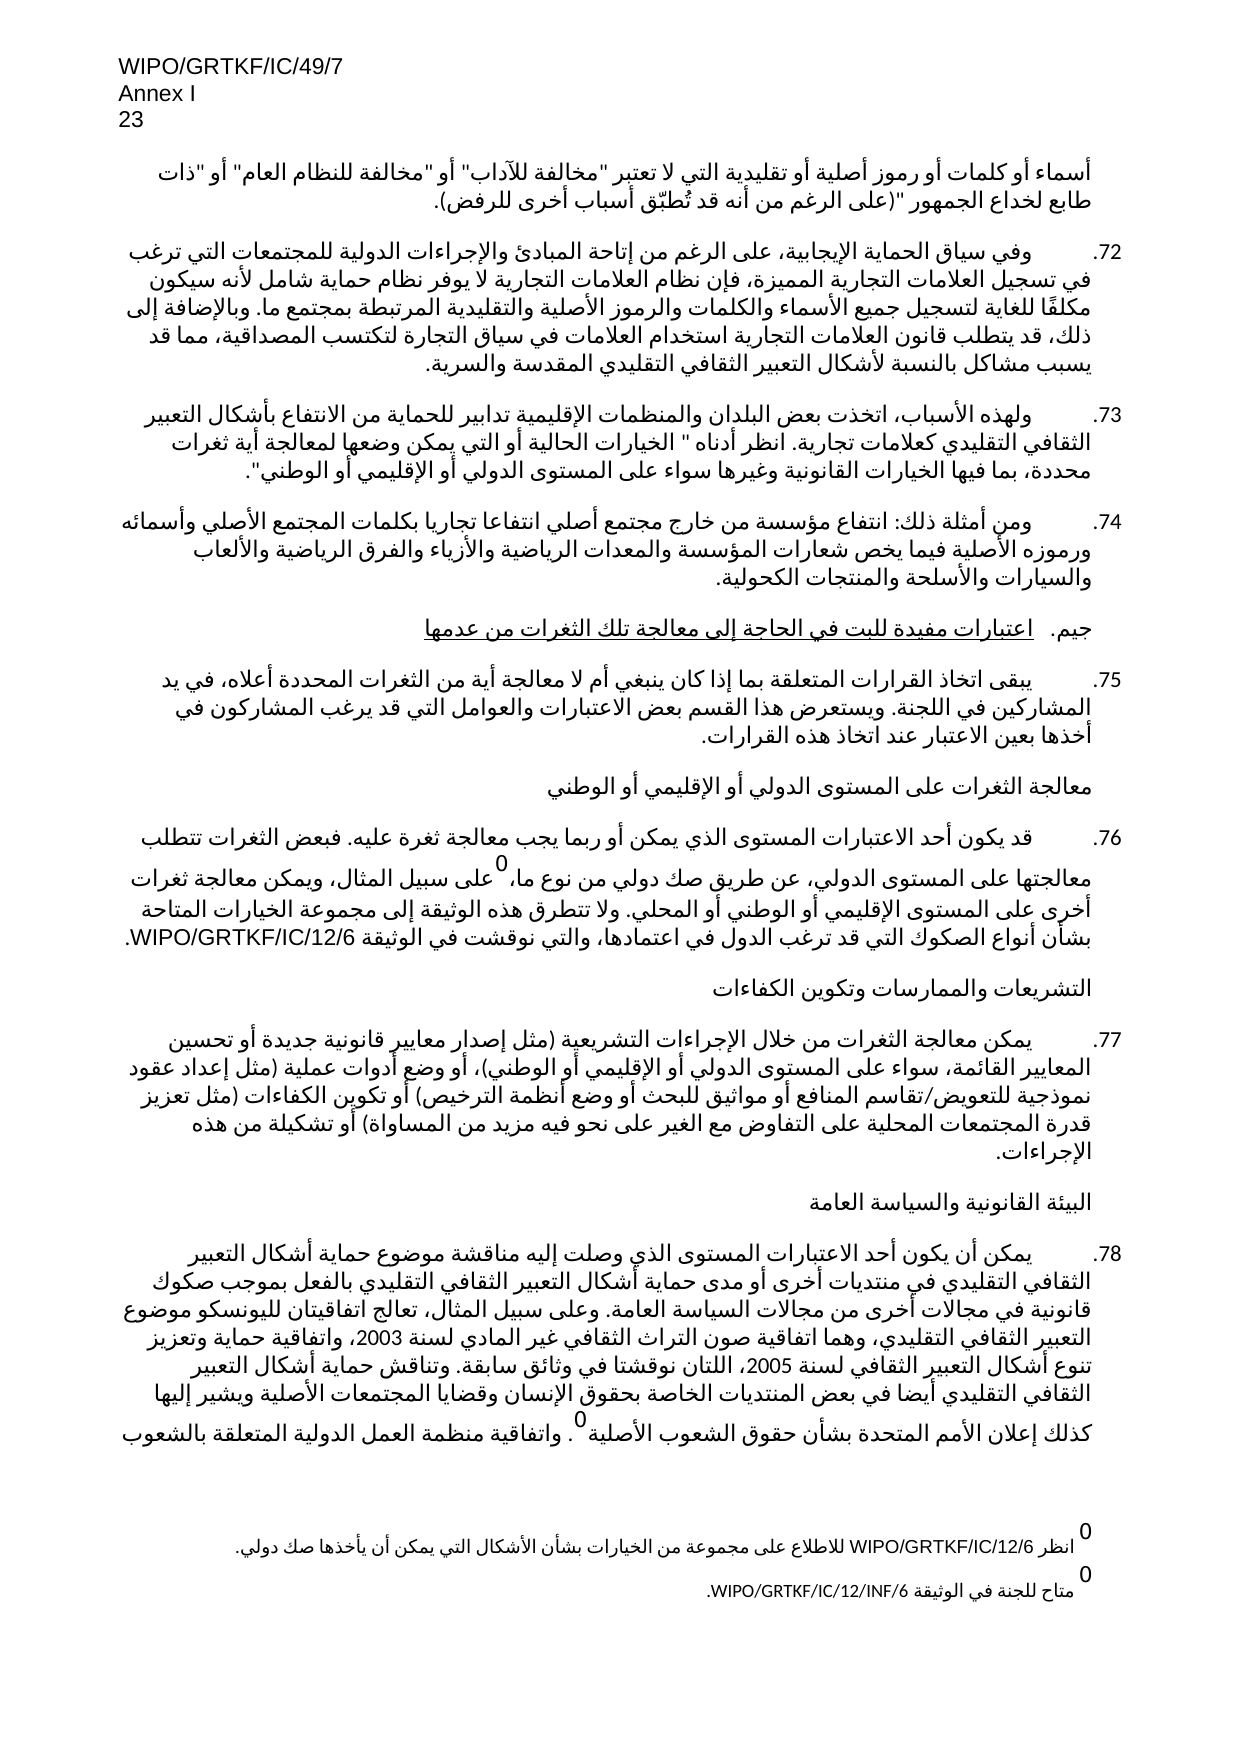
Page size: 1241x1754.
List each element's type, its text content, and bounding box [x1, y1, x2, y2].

text يمكن معالجة الثغرات من خلال الإجراءات التشريعية (مثل إصدار معايير قانونية جديدة أو تحسين المعايير القائمة، سواء على المستوى الدولي أو الإقليمي أو الوطني)، أو وضع أدوات عملية (مثل إعداد عقود نموذجية للتعويض/تقاسم المنافع أو مواثيق للبحث أو وضع أنظمة الترخيص) أو تكوين الكفاءات (مثل تعزيز قدرة المجتمعات المحلية على التفاوض مع الغير على نحو فيه مزيد من المساواة) أو تشكيلة من هذه الإجراءات. [118, 1025, 1092, 1165]
text ومن أمثلة ذلك: انتفاع مؤسسة من خارج مجتمع أصلي انتفاعا تجاريا بكلمات المجتمع الأصلي وأسمائه ورموزه الأصلية فيما يخص شعارات المؤسسة والمعدات الرياضية والأزياء والفرق الرياضية والألعاب والسيارات والأسلحة والمنتجات الكحولية. [118, 507, 1092, 592]
text وفي سياق الحماية الإيجابية، على الرغم من إتاحة المبادئ والإجراءات الدولية للمجتمعات التي ترغب في تسجيل العلامات التجارية المميزة، فإن نظام العلامات التجارية لا يوفر نظام حماية شامل لأنه سيكون مكلفًا للغاية لتسجيل جميع الأسماء والكلمات والرموز الأصلية والتقليدية المرتبطة بمجتمع ما. وبالإضافة إلى ذلك، قد يتطلب قانون العلامات التجارية استخدام العلامات في سياق التجارة لتكتسب المصداقية، مما قد يسبب مشاكل بالنسبة لأشكال التعبير الثقافي التقليدي المقدسة والسرية. [118, 237, 1092, 378]
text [118, 158, 1092, 214]
subtitle معالجة الثغرات على المستوى الدولي أو الإقليمي أو الوطني [118, 772, 1092, 800]
text يبقى اتخاذ القرارات المتعلقة بما إذا كان ينبغي أم لا معالجة أية من الثغرات المحددة أعلاه، في يد المشاركين في اللجنة. ويستعرض هذا القسم بعض الاعتبارات والعوامل التي قد يرغب المشاركون في أخذها بعين الاعتبار عند اتخاذ هذه القرارات. [118, 665, 1092, 749]
text ولهذه الأسباب، اتخذت بعض البلدان والمنظمات الإقليمية تدابير للحماية من الانتفاع بأشكال التعبير الثقافي التقليدي كعلامات تجارية. انظر أدناه " الخيارات الحالية أو التي يمكن وضعها لمعالجة أية ثغرات محددة، بما فيها الخيارات القانونية وغيرها سواء على المستوى الدولي أو الإقليمي أو الوطني". [118, 401, 1092, 484]
subtitle البيئة القانونية والسياسة العامة [118, 1188, 1092, 1216]
text قد يكون أحد الاعتبارات المستوى الذي يمكن أو ربما يجب معالجة ثغرة عليه. فبعض الثغرات تتطلب معالجتها على المستوى الدولي، عن طريق صك دولي من نوع ما،على سبيل المثال، ويمكن معالجة ثغرات أخرى على المستوى الإقليمي أو الوطني أو المحلي. ولا تتطرق هذه الوثيقة إلى مجموعة الخيارات المتاحة بشأن أنواع الصكوك التي قد ترغب الدول في اعتمادها، والتي نوقشت في الوثيقة WIPO/GRTKF/IC/12/6. [118, 823, 1092, 951]
subtitle جيم. اعتبارات مفيدة للبت في الحاجة إلى معالجة تلك الثغرات من عدمها [118, 614, 1092, 642]
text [118, 1239, 1092, 1451]
subtitle التشريعات والممارسات وتكوين الكفاءات [118, 974, 1092, 1002]
